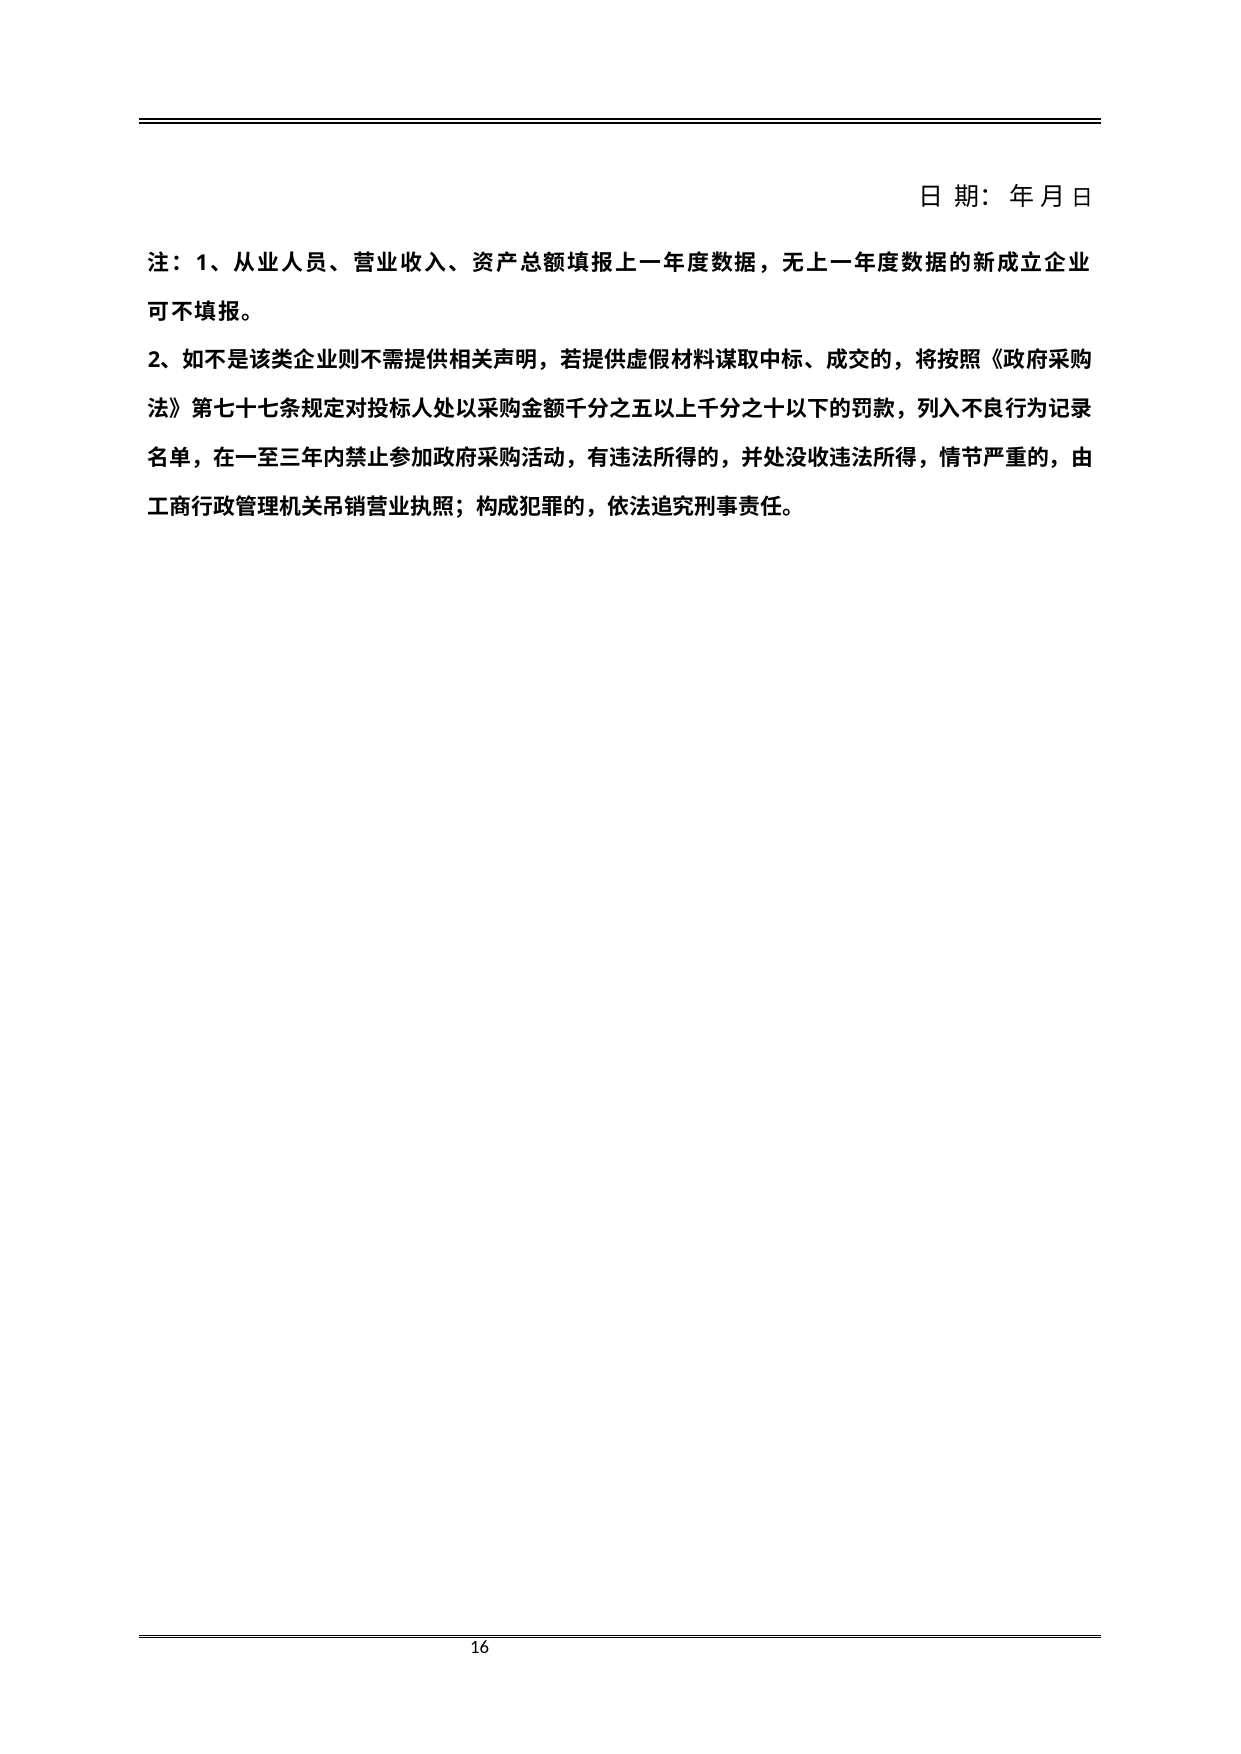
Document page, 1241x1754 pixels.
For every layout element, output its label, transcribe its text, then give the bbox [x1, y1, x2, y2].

text 日 期： 年 月 日 [148, 162, 1093, 227]
list 2、如不是该类企业则不需提供相关声明，若提供虚假材料谋取中标、成交的，将按照《政府采购法》第七十七条规定对投标人处以采购金额千分之五以上千分之十以下的罚款，列入不良行为记录名单，在一至三年内禁止参加政府采购活动，有违法所得的，并处没收违法所得，情节严重的，由工商行政管理机关吊销营业执照；构成犯罪的，依法追究刑事责任。 [148, 342, 1093, 521]
list 注：1、从业人员、营业收入、资产总额填报上一年度数据，无上一年度数据的新成立企业可不填报。 [148, 245, 1093, 326]
